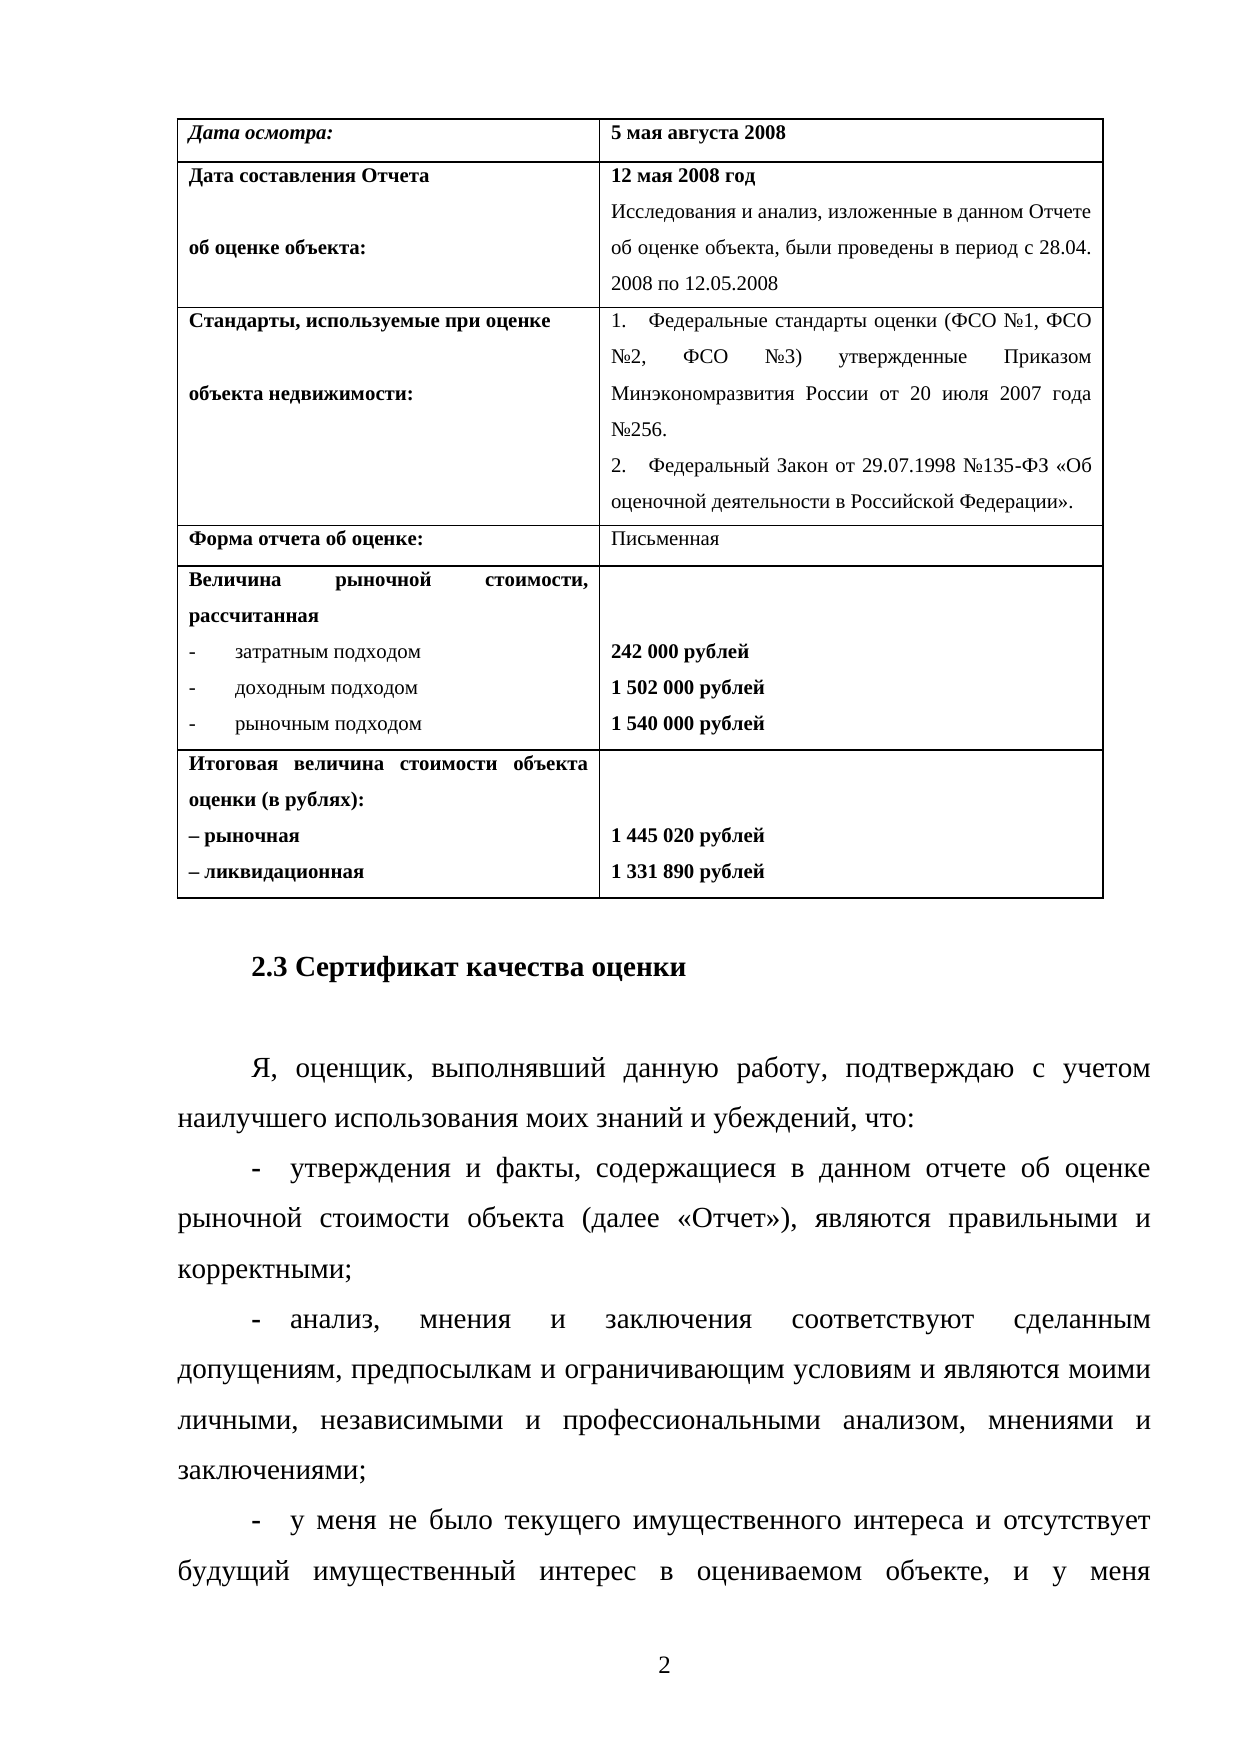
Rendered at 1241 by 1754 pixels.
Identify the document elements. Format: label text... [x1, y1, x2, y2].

table_cell Письменная [600, 526, 1102, 565]
list анализ, мнения и заключения соответствуют сделанным допущениям, предпосылкам и ограничивающим условиям и являются моими личными, независимыми и профессиональными анализом, мнениями и заключениями; [177, 1301, 1152, 1486]
table_cell Итоговая величина стоимости объекта оценки (в рублях): – рыночная – ликвидационная [178, 751, 599, 897]
text 2.3 Сертификат качества оценки [177, 949, 1152, 983]
text Я, оценщик, выполнявший данную работу, подтверждаю с учетом наилучшего использования моих знаний и убеждений, что: [177, 1050, 1152, 1133]
table_cell 12 мая 2008 год Исследования и анализ, изложенные в данном Отчете об оценке объекта, были проведены в период с 28.04. 2008 по 12.05.2008 [600, 163, 1102, 307]
table_cell Дата составления Отчета об оценке объекта: [178, 163, 599, 307]
list утверждения и факты, содержащиеся в данном отчете об оценке рыночной стоимости объекта (далее «Отчет»), являются правильными и корректными; [177, 1150, 1152, 1284]
table_cell 5 мая августа 2008 [600, 120, 1102, 161]
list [177, 1502, 1152, 1586]
table_cell Федеральные стандарты оценки (ФСО №1, ФСО №2, ФСО №3) утвержденные Приказом Минэкономразвития России от 20 июля 2007 года №256. Федеральный Закон от 29.07.1998 №135-ФЗ «Об оценочной деятельности в Российской Федерации». [600, 308, 1102, 524]
table_cell 1 445 020 рублей 1 331 890 рублей [600, 751, 1102, 897]
table_cell 242 000 рублей 1 502 000 рублей 1 540 000 рублей [600, 567, 1102, 749]
table_cell Величина рыночной стоимости, рассчитанная затратным подходом доходным подходом рыночным подходом [178, 567, 599, 749]
table_cell Дата осмотра: [178, 120, 599, 161]
table_cell Форма отчета об оценке: [178, 526, 599, 565]
table_cell Стандарты, используемые при оценке объекта недвижимости: [178, 308, 599, 524]
